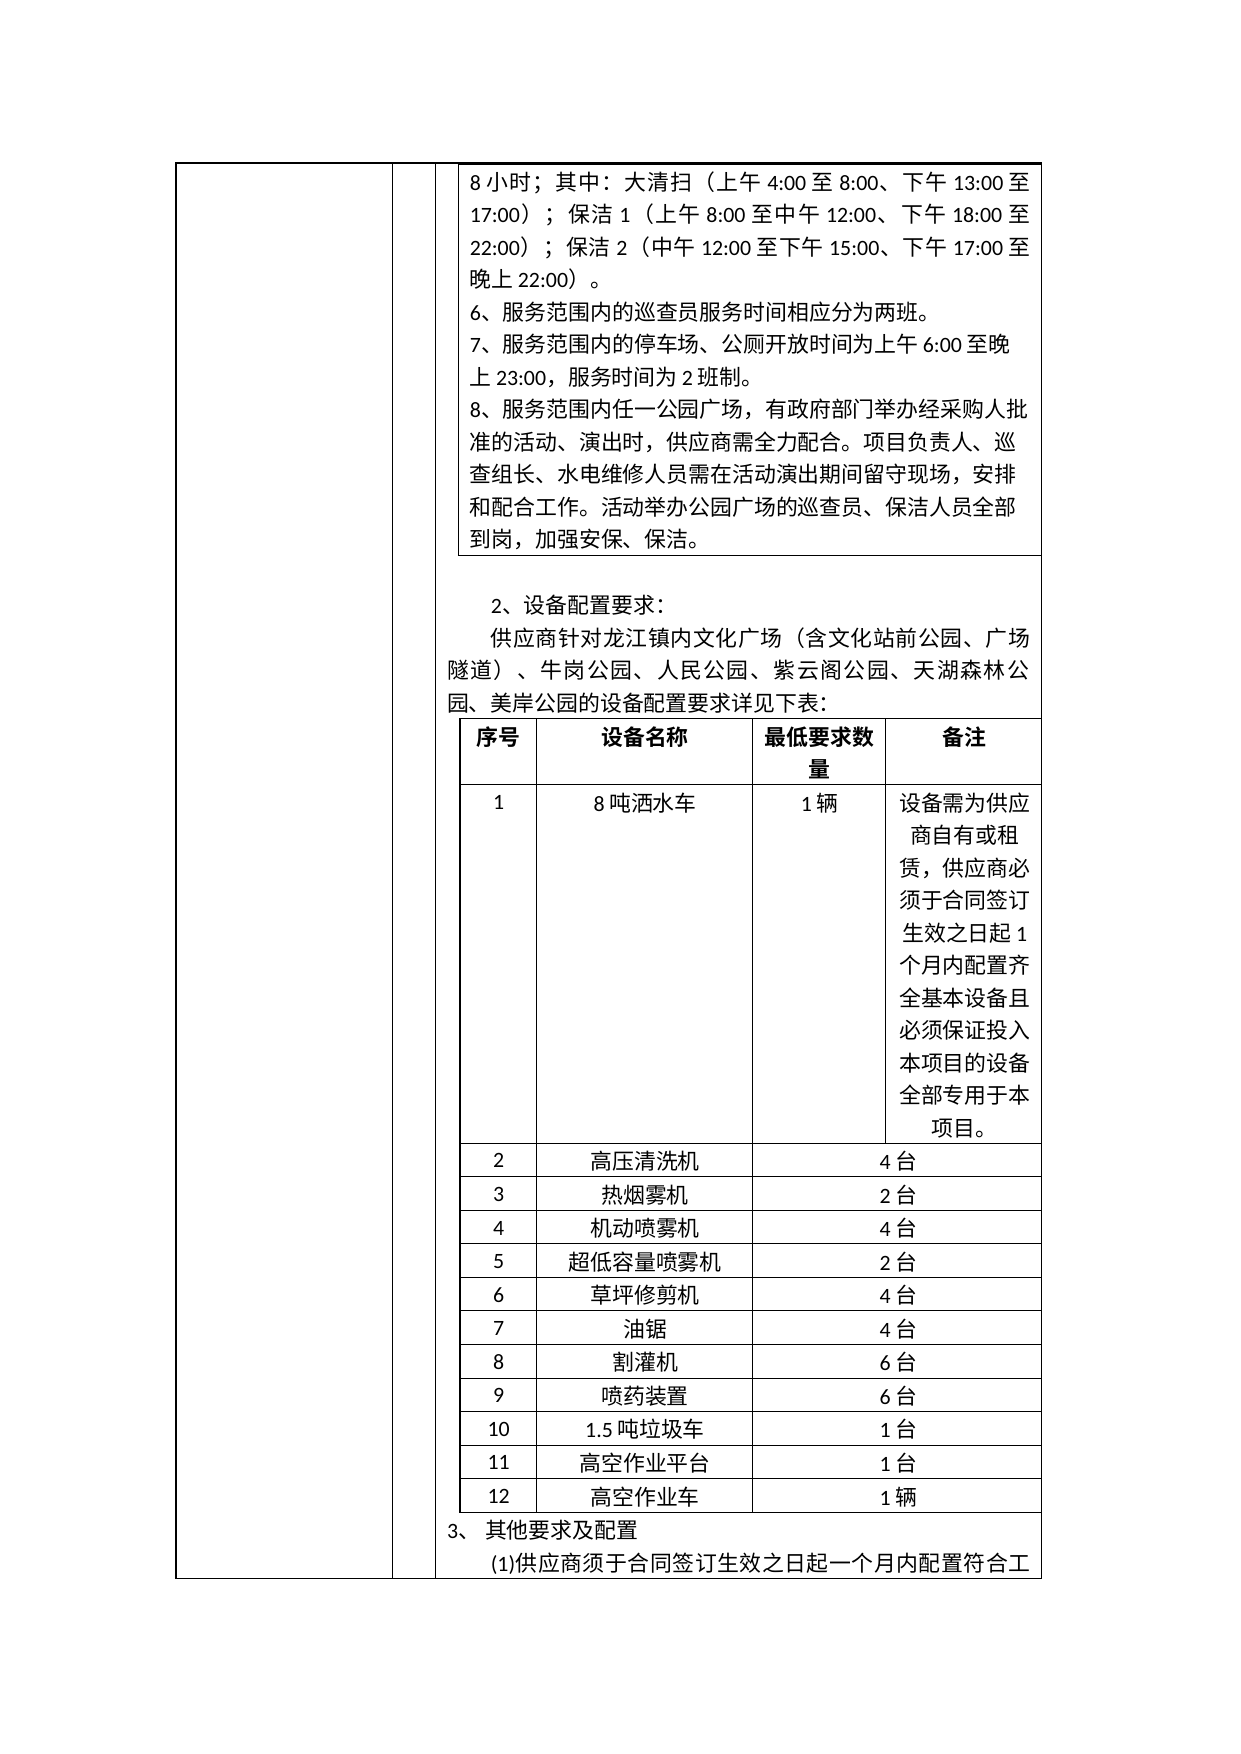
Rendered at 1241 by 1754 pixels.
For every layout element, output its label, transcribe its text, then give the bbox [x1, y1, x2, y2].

table_cell [177, 164, 392, 1578]
table_cell 2 [393, 164, 435, 1578]
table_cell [436, 164, 1041, 1578]
